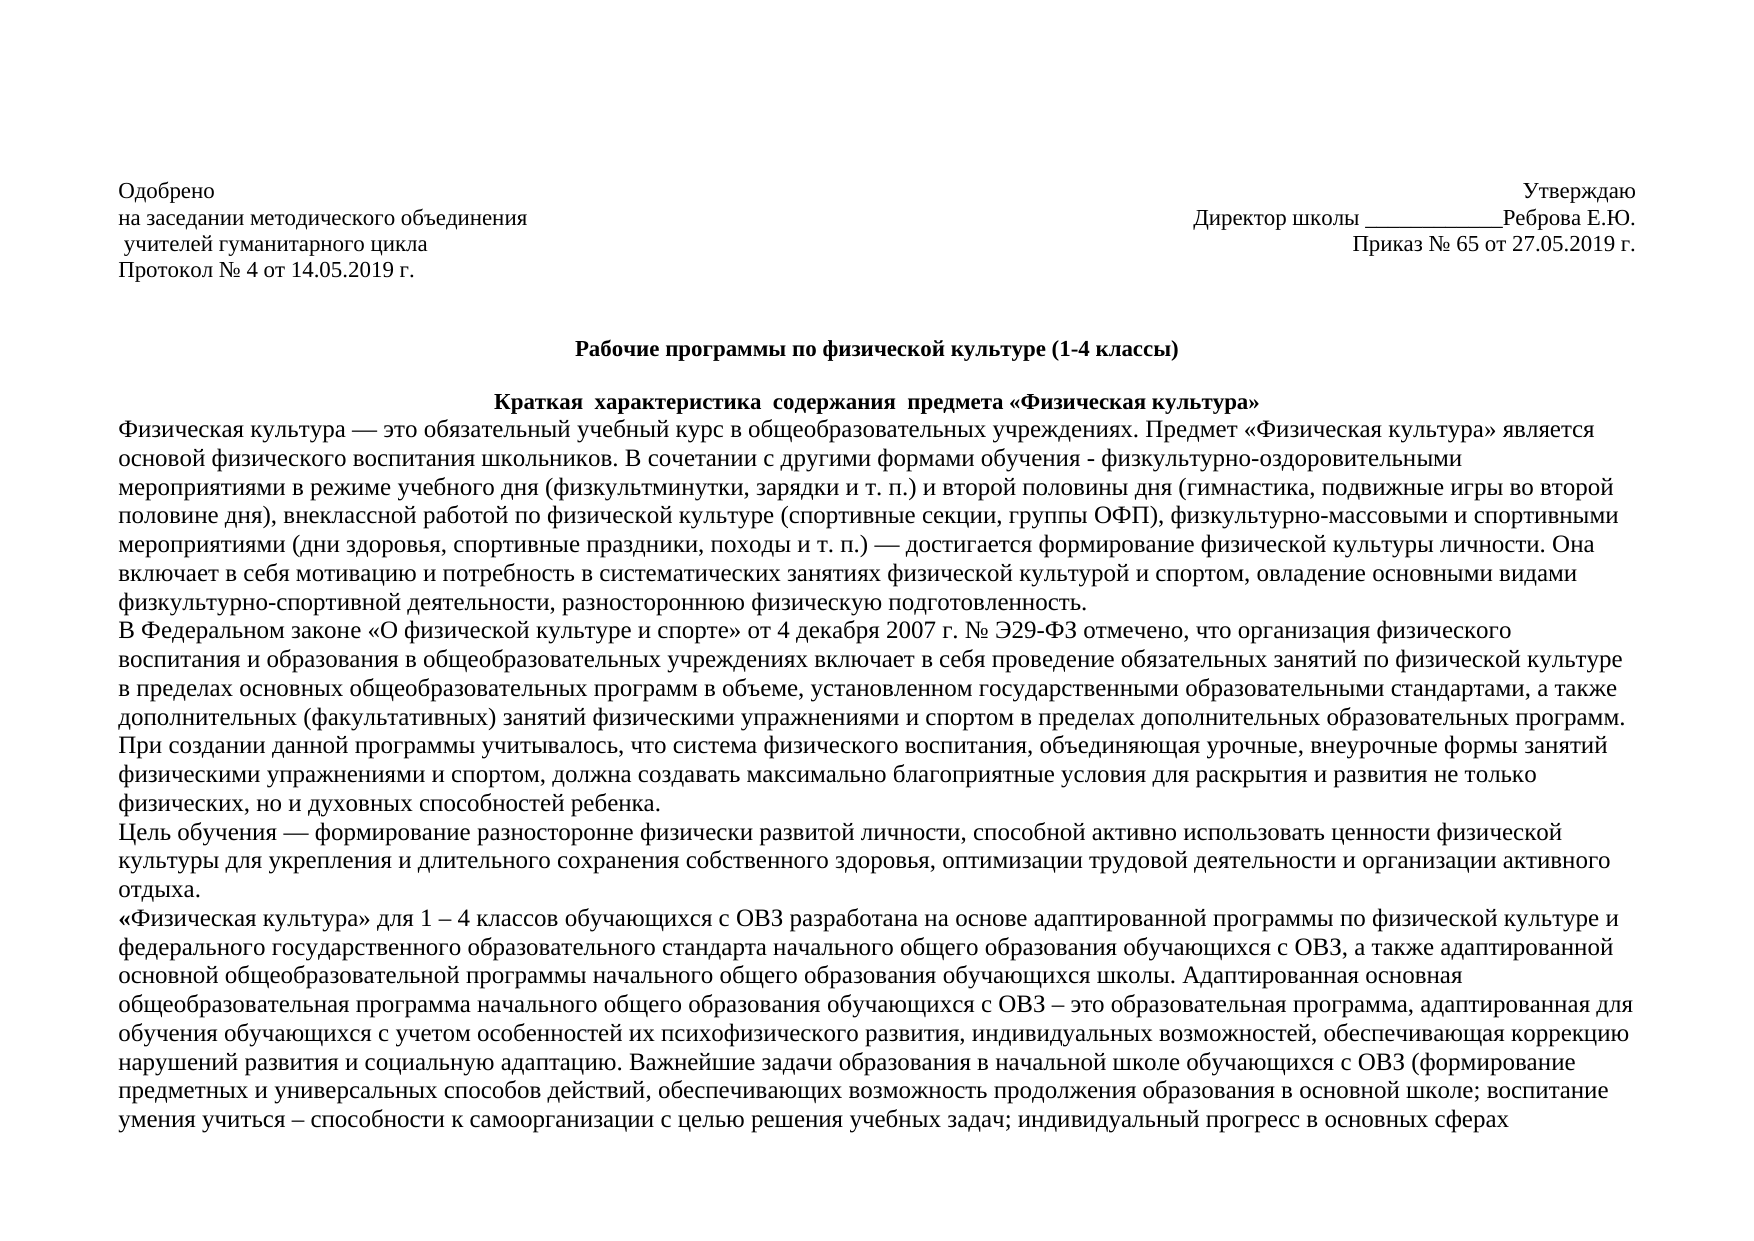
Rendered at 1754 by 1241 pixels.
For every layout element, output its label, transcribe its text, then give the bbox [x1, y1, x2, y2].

table_header Одобрено на заседании методического объединения учителей гуманитарного цикла Протокол № 4 от 14.05.2019 г. [107, 177, 876, 283]
text Рабочие программы по физической культуре (1-4 классы) [118, 335, 1636, 362]
text Цель обучения — формирование разносторонне физически развитой личности, способной активно использовать ценности физической культуры для укрепления и длительного сохранения собственного здоровья, оптимизации трудовой деятельности и организации активного отдыха. [118, 817, 1636, 903]
text Краткая характеристика содержания предмета «Физическая культура» [118, 388, 1636, 414]
text Физическая культура — это обязательный учебный курс в общеобразовательных учреждениях. Предмет «Физическая культура» является основой физического воспитания школьников. В сочетании с другими формами обучения - физкультурно-оздоровительными мероприятиями в режиме учебного дня (физкультминутки, зарядки и т. п.) и второй половины дня (гимнастика, подвижные игры во второй половине дня), внеклассной работой по физической культуре (спортивные секции, группы ОФП), физкультурно-массовыми и спортивными мероприятиями (дни здоровья, спортивные праздники, походы и т. п.) — достигается формирование физической культуры личности. Она включает в себя мотивацию и потребность в систематических занятиях физической культурой и спортом, овладение основными видами физкультурно-спортивной деятельности, разностороннюю физическую подготовленность. [118, 414, 1636, 616]
text При создании данной программы учитывалось, что система физического воспитания, объединяющая урочные, внеурочные формы занятий физическими упражнениями и спортом, должна создавать максимально благоприятные условия для раскрытия и развития не только физических, но и духовных способностей ребенка. [118, 731, 1636, 817]
text В Федеральном законе «О физической культуре и спорте» от 4 декабря 2007 г. № Э29-ФЗ отмечено, что организация физического воспитания и образования в общеобразовательных учреждениях включает в себя проведение обязательных занятий по физической культуре в пределах основных общеобразовательных программ в объеме, установленном государственными образовательными стандартами, а также дополнительных (факультативных) занятий физическими упражнениями и спортом в пределах дополнительных образовательных программ. [118, 616, 1636, 731]
table_header Утверждаю Директор школы ____________Реброва Е.Ю. Приказ № 65 от 27.05.2019 г. [876, 177, 1647, 283]
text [118, 903, 1636, 1133]
